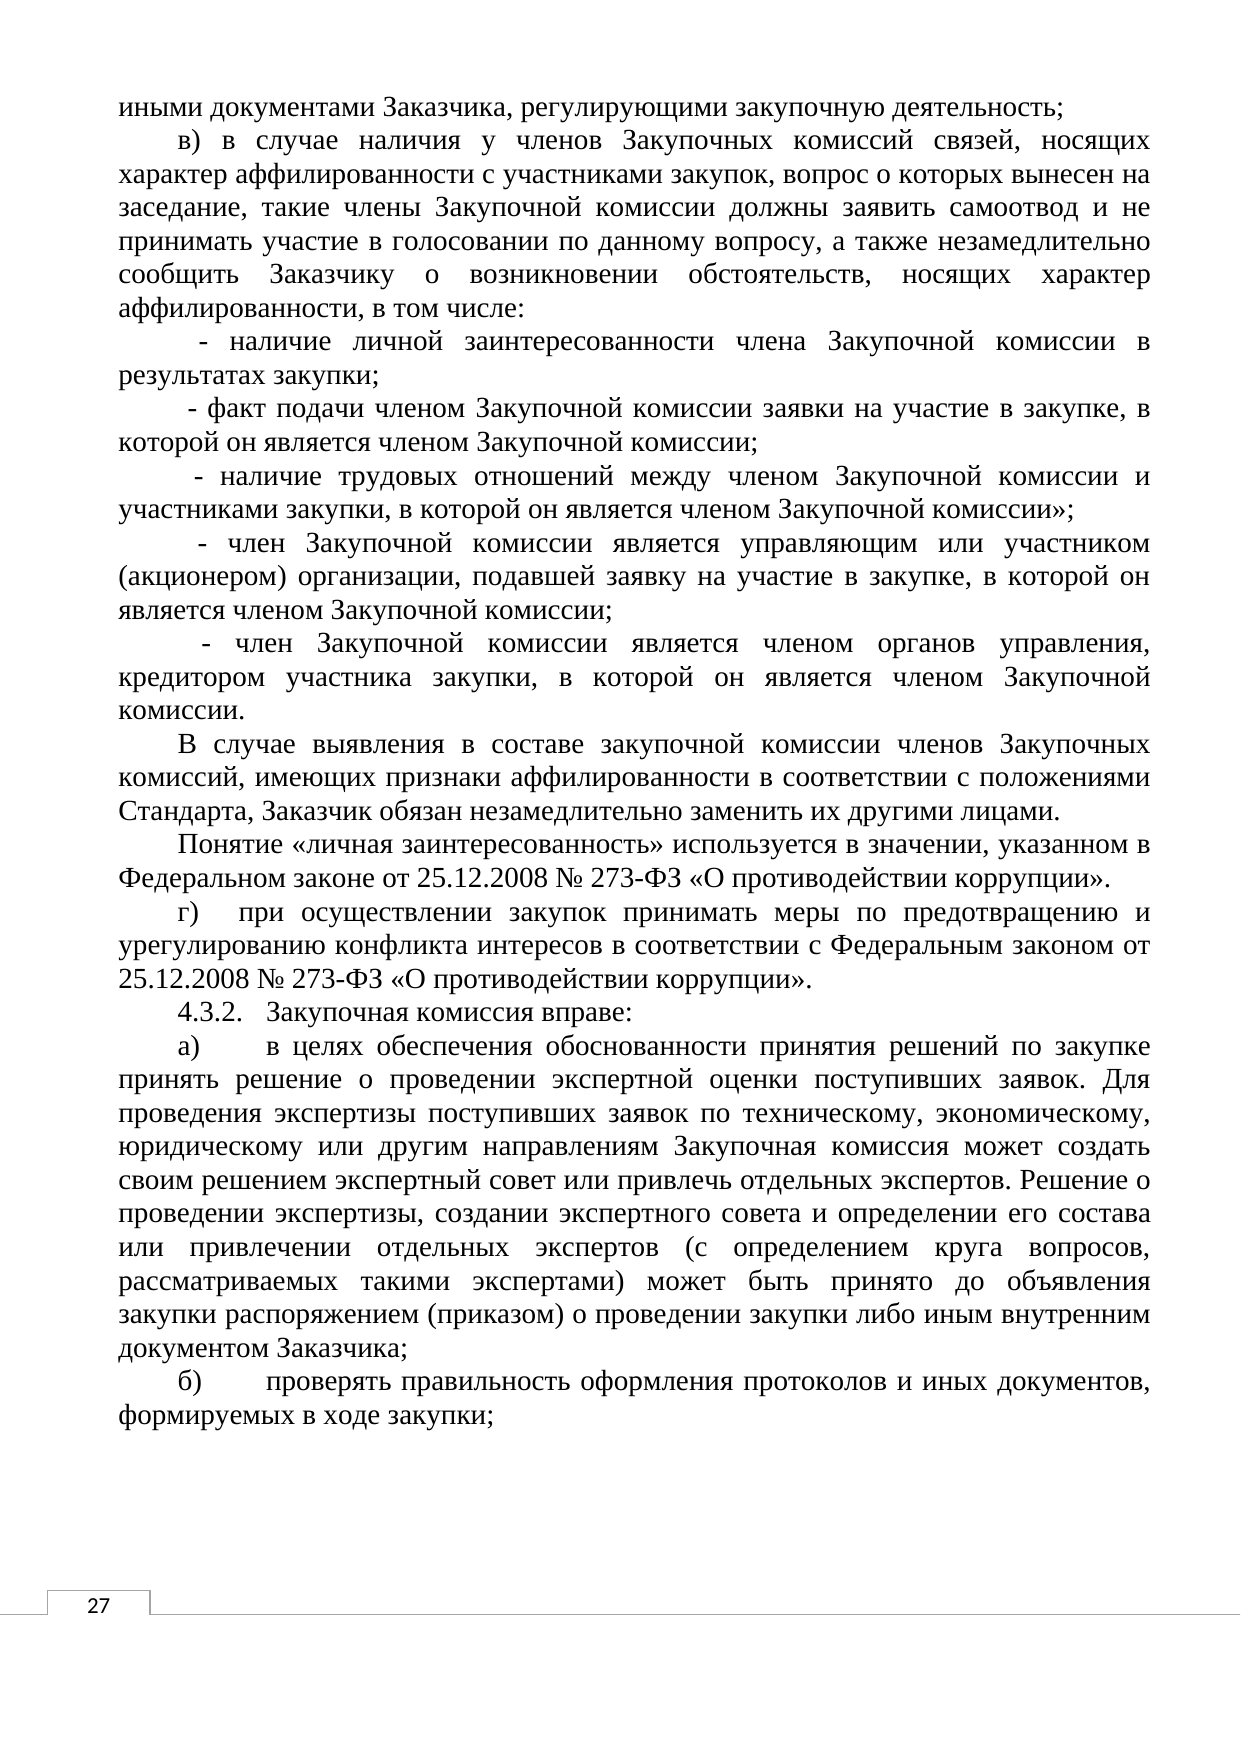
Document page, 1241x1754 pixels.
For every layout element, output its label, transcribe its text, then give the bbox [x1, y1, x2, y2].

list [118, 89, 1152, 122]
text В случае выявления в составе закупочной комиссии членов Закупочных комиссий, имеющих признаки аффилированности в соответствии с положениями Стандарта, Заказчик обязан незамедлительно заменить их другими лицами. [118, 726, 1152, 827]
list в целях обеспечения обоснованности принятия решений по закупке принять решение о проведении экспертной оценки поступивших заявок. Для проведения экспертизы поступивших заявок по техническому, экономическому, юридическому или другим направлениям Закупочная комиссия может создать своим решением экспертный совет или привлечь отдельных экспертов. Решение о проведении экспертизы, создании экспертного совета и определении его состава или привлечении отдельных экспертов (с определением круга вопросов, рассматриваемых такими экспертами) может быть принято до объявления закупки распоряжением (приказом) о проведении закупки либо иным внутренним документом Заказчика; [118, 1028, 1152, 1363]
list в случае наличия у членов Закупочных комиссий связей, носящих характер аффилированности с участниками закупок, вопрос о которых вынесен на заседание, такие члены Закупочной комиссии должны заявить самоотвод и не принимать участие в голосовании по данному вопросу, а также незамедлительно сообщить Заказчику о возникновении обстоятельств, носящих характер аффилированности, в том числе: [118, 122, 1152, 323]
text - факт подачи членом Закупочной комиссии заявки на участие в закупке, в которой он является членом Закупочной комиссии; [118, 391, 1152, 458]
text - наличие личной заинтересованности члена Закупочной комиссии в результатах закупки; [118, 323, 1152, 391]
list проверять правильность оформления протоколов и иных документов, формируемых в ходе закупки; [118, 1363, 1152, 1430]
text - член Закупочной комиссии является членом органов управления, кредитором участника закупки, в которой он является членом Закупочной комиссии. [118, 625, 1152, 726]
text - член Закупочной комиссии является управляющим или участником (акционером) организации, подавшей заявку на участие в закупке, в которой он является членом Закупочной комиссии; [118, 525, 1152, 625]
text - наличие трудовых отношений между членом Закупочной комиссии и участниками закупки, в которой он является членом Закупочной комиссии»; [118, 458, 1152, 525]
list Закупочная комиссия вправе: [118, 994, 1152, 1028]
text Понятие «личная заинтересованность» используется в значении, указанном в Федеральном законе от 25.12.2008 № 273-ФЗ «О противодействии коррупции». [118, 827, 1152, 894]
list при осуществлении закупок принимать меры по предотвращению и урегулированию конфликта интересов в соответствии с Федеральным законом от 25.12.2008 № 273-ФЗ «О противодействии коррупции». [118, 894, 1152, 994]
